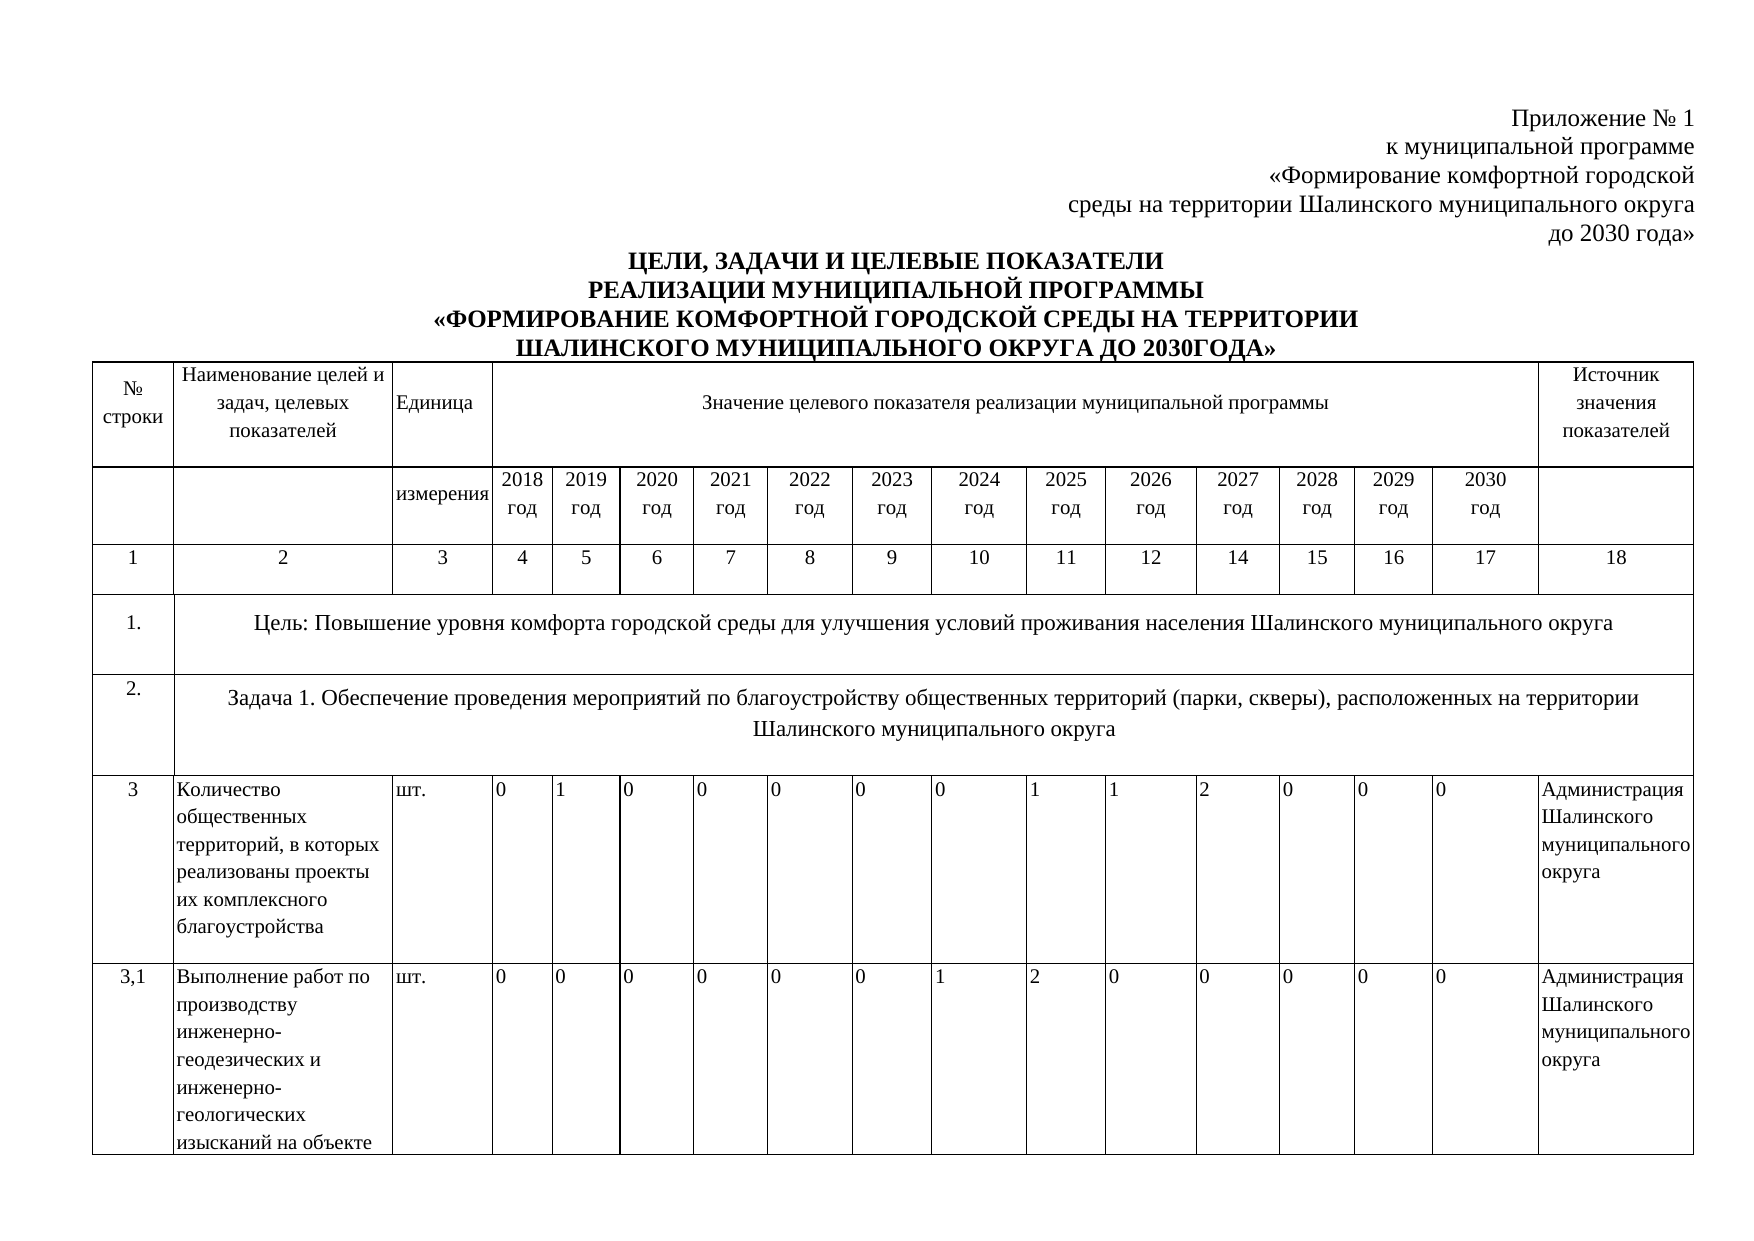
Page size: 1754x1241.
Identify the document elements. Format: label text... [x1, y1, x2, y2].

table_cell 0 [1280, 776, 1354, 963]
table_cell 8 [768, 545, 852, 593]
table_cell 2022 год [768, 468, 852, 544]
table_cell 1. [93, 595, 174, 674]
table_cell 2026 год [1106, 468, 1196, 544]
table_cell 1 [1106, 776, 1196, 963]
table_cell 3 [393, 545, 492, 593]
text РЕАЛИЗАЦИИ МУНИЦИПАЛЬНОЙ ПРОГРАММЫ [97, 275, 1695, 304]
table_cell [174, 468, 392, 544]
table_cell 10 [932, 545, 1026, 593]
table_cell измерения [393, 468, 492, 544]
table_cell 3,1 [93, 964, 173, 1154]
table_cell 0 [553, 964, 619, 1154]
table_cell 9 [853, 545, 931, 593]
table_header Единица [393, 363, 492, 466]
table_cell 2030 год [1433, 468, 1538, 544]
table_header Наименование целей и задач, целевых показателей [174, 363, 392, 466]
table_cell 0 [493, 964, 552, 1154]
text «ФОРМИРОВАНИЕ КОМФОРТНОЙ ГОРОДСКОЙ СРЕДЫ НА ТЕРРИТОРИИ [97, 304, 1695, 333]
table_cell 2 [174, 545, 392, 593]
table_cell 2024 год [932, 468, 1026, 544]
table_cell 5 [553, 545, 619, 593]
table_cell 0 [1433, 964, 1538, 1154]
table_cell 0 [1106, 964, 1196, 1154]
table_cell 0 [1280, 964, 1354, 1154]
table_cell 0 [1355, 964, 1432, 1154]
table_cell Количество общественных территорий, в которых реализованы проекты их комплексного благоустройства [174, 776, 392, 963]
table_cell 7 [694, 545, 767, 593]
table_cell 0 [1197, 964, 1279, 1154]
table_cell 2020 год [621, 468, 693, 544]
table_cell шт. [393, 964, 492, 1154]
table_cell 2028 год [1280, 468, 1354, 544]
table_cell 12 [1106, 545, 1196, 593]
table_cell 0 [768, 964, 852, 1154]
text ЦЕЛИ, ЗАДАЧИ И ЦЕЛЕВЫЕ ПОКАЗАТЕЛИ [97, 246, 1695, 275]
table_cell 6 [621, 545, 693, 593]
table_cell 2 [1197, 776, 1279, 963]
table_cell 1 [553, 776, 619, 963]
table_cell 18 [1539, 545, 1693, 593]
table_cell 17 [1433, 545, 1538, 593]
table_cell 2023 год [853, 468, 931, 544]
table_cell 0 [694, 776, 767, 963]
table_cell 15 [1280, 545, 1354, 593]
table_cell 1 [93, 545, 173, 593]
table_cell 0 [694, 964, 767, 1154]
list до 2030 года» [97, 218, 1695, 246]
text «Формирование комфортной городской [97, 160, 1695, 189]
table_header Источник значения показателей [1539, 363, 1693, 466]
table_header Значение целевого показателя реализации муниципальной программы [493, 363, 1538, 466]
table_cell 14 [1197, 545, 1279, 593]
table_cell 0 [621, 776, 693, 963]
table_cell 0 [853, 964, 931, 1154]
table_cell 16 [1355, 545, 1432, 593]
table_cell шт. [393, 776, 492, 963]
table_cell 0 [493, 776, 552, 963]
table_cell 0 [932, 776, 1026, 963]
table_cell Задача 1. Обеспечение проведения мероприятий по благоустройству общественных территорий (парки, скверы), расположенных на территории Шалинского муниципального округа [175, 675, 1693, 775]
table_cell Администрация Шалинского муниципального округа [1539, 776, 1693, 963]
table_cell 2027 год [1197, 468, 1279, 544]
list Приложение № 1 [97, 103, 1695, 131]
table_cell 3 [93, 776, 173, 963]
table_cell 0 [853, 776, 931, 963]
table_cell [1539, 468, 1693, 544]
table_cell [93, 468, 173, 544]
table_cell 2029 год [1355, 468, 1432, 544]
table_cell 2018 год [493, 468, 552, 544]
table_cell 0 [768, 776, 852, 963]
text к муниципальной программе [97, 131, 1695, 160]
table_cell 1 [932, 964, 1026, 1154]
table_cell 2019 год [553, 468, 619, 544]
table_cell 11 [1027, 545, 1105, 593]
text среды на территории Шалинского муниципального округа [97, 189, 1695, 218]
table_cell 2 [1027, 964, 1105, 1154]
table_cell 2. [93, 675, 174, 775]
table_cell 4 [493, 545, 552, 593]
table_cell 1 [1027, 776, 1105, 963]
table_cell 2025 год [1027, 468, 1105, 544]
table_cell 0 [1355, 776, 1432, 963]
list ШАЛИНСКОГО МУНИЦИПАЛЬНОГО ОКРУГА ДО 2030ГОДА» [97, 333, 1695, 361]
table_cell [1539, 964, 1693, 1154]
table_cell Цель: Повышение уровня комфорта городской среды для улучшения условий проживания населения Шалинского муниципального округа [175, 595, 1693, 674]
table_cell 0 [621, 964, 693, 1154]
table_cell 0 [1433, 776, 1538, 963]
table_cell 2021 год [694, 468, 767, 544]
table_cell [174, 964, 392, 1154]
table_header № строки [93, 363, 173, 466]
